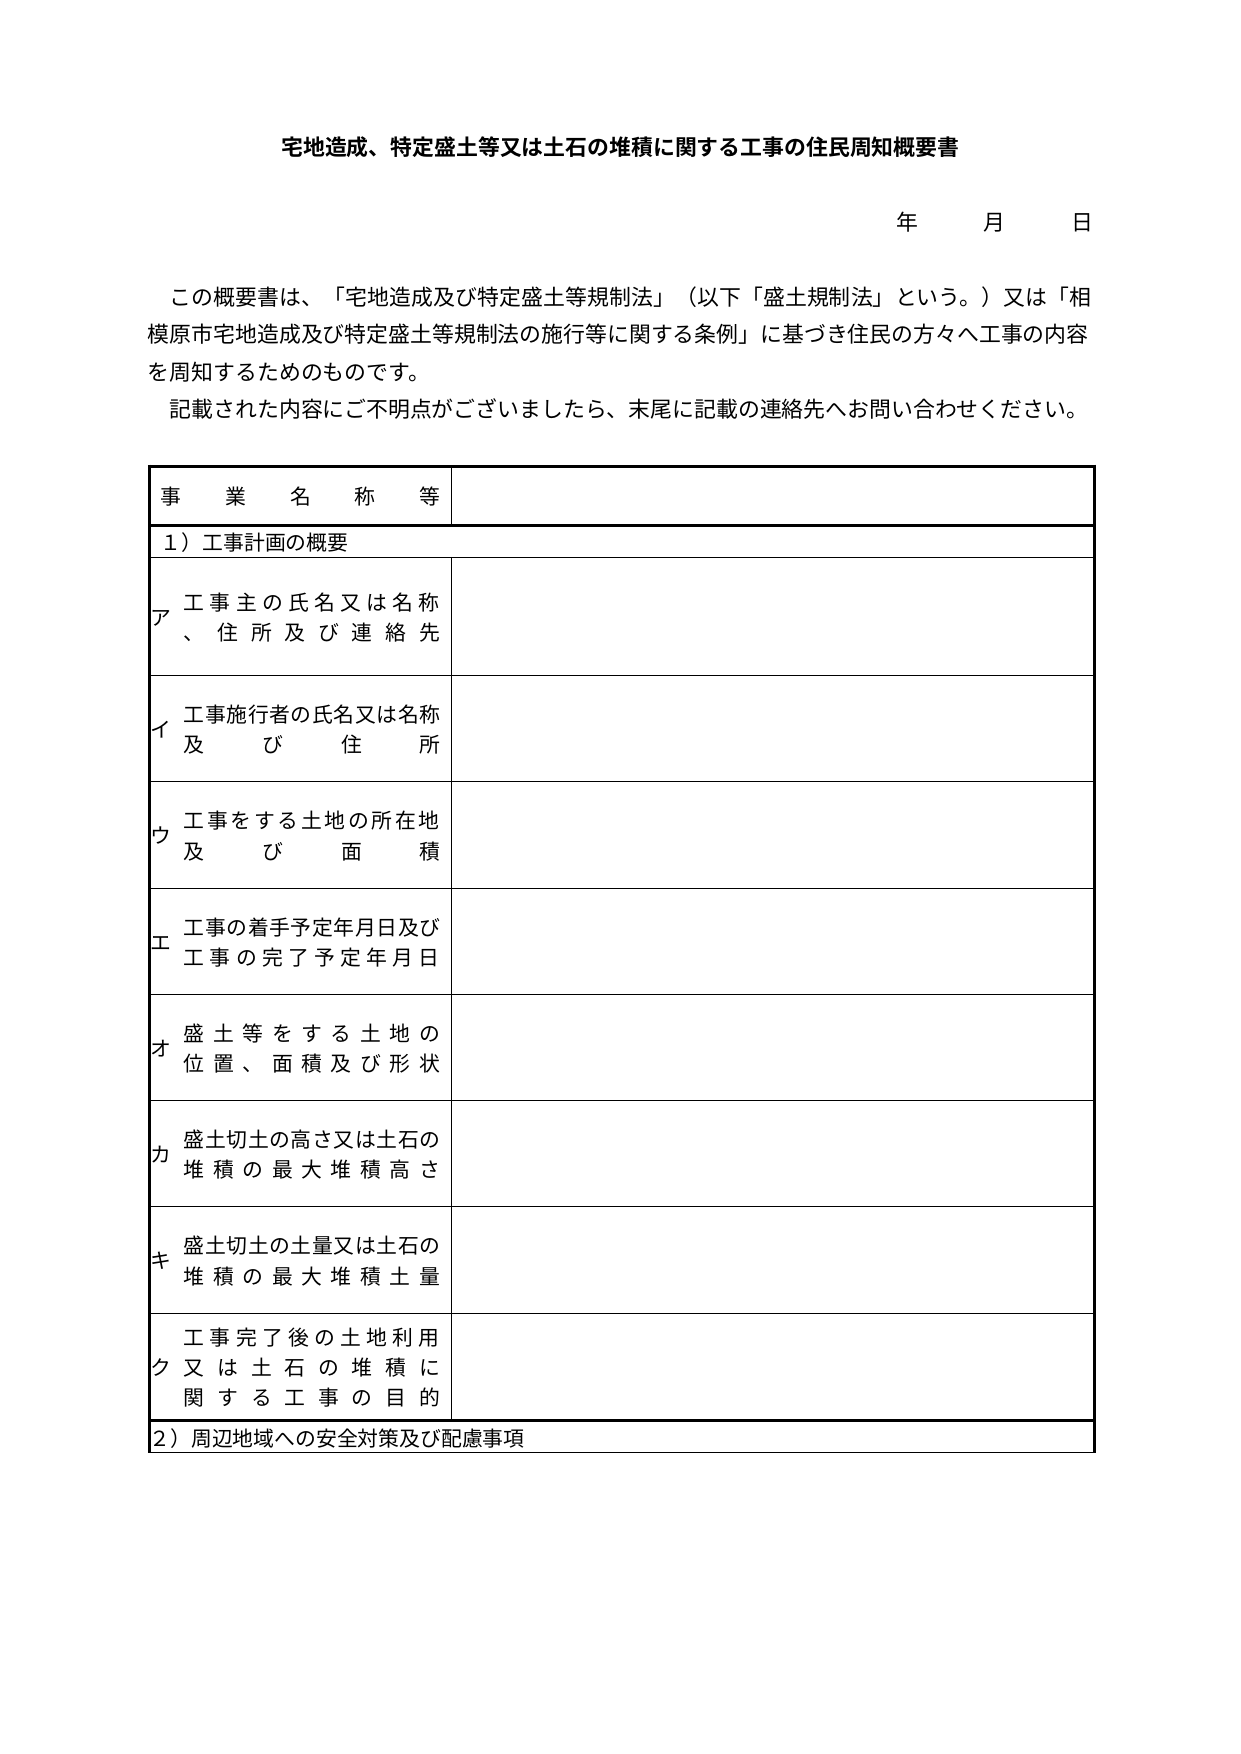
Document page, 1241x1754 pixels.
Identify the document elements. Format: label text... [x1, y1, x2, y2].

table_cell エ [151, 889, 172, 994]
table_cell オ [151, 995, 172, 1100]
table_cell イ [151, 676, 172, 781]
text 記載された内容にご不明点がございましたら、末尾に記載の連絡先へお問い合わせください。 [148, 389, 1092, 427]
table_cell [452, 676, 1093, 781]
table_cell ク [151, 1314, 172, 1419]
text この概要書は、「宅地造成及び特定盛土等規制法」（以下「盛土規制法」という。）又は「相模原市宅地造成及び特定盛土等規制法の施行等に関する条例」に基づき住民の方々へ工事の内容を周知するためのものです。 [148, 277, 1092, 389]
table_cell [452, 782, 1093, 887]
text 年 月 日 [148, 202, 1092, 239]
table_cell [452, 1314, 1093, 1419]
table_header 事業名称等 [151, 468, 451, 523]
table_header [452, 468, 1093, 523]
table_cell 工事完了後の土地利用 又は土石の堆積に 関する工事の目的 [172, 1314, 451, 1419]
table_cell キ [151, 1207, 172, 1312]
table_cell 盛土等をする土地の 位置、面積及び形状 [172, 995, 451, 1100]
table_cell [452, 995, 1093, 1100]
table_cell 工事施行者の氏名又は名称 及び住所 [172, 676, 451, 781]
table_cell 盛土切土の土量又は土石の堆積の最大堆積土量 [172, 1207, 451, 1312]
table_cell [452, 558, 1093, 675]
table_cell [452, 1207, 1093, 1312]
table_cell [452, 889, 1093, 994]
table_cell 盛土切土の高さ又は土石の堆積の最大堆積高さ [172, 1101, 451, 1206]
table_cell ウ [151, 782, 172, 887]
text 宅地造成、特定盛土等又は土石の堆積に関する工事の住民周知概要書 [148, 127, 1092, 164]
table_cell １）工事計画の概要 [151, 527, 1093, 557]
table_cell ア [151, 558, 172, 675]
table_cell 工事主の氏名又は名称 、住所及び連絡先 [172, 558, 451, 675]
table_cell カ [151, 1101, 172, 1206]
table_cell ２）周辺地域への安全対策及び配慮事項 [151, 1422, 1093, 1452]
table_cell 工事の着手予定年月日及び 工事の完了予定年月日 [172, 889, 451, 994]
table_cell 工事をする土地の所在地 及び面積 [172, 782, 451, 887]
table_cell [452, 1101, 1093, 1206]
